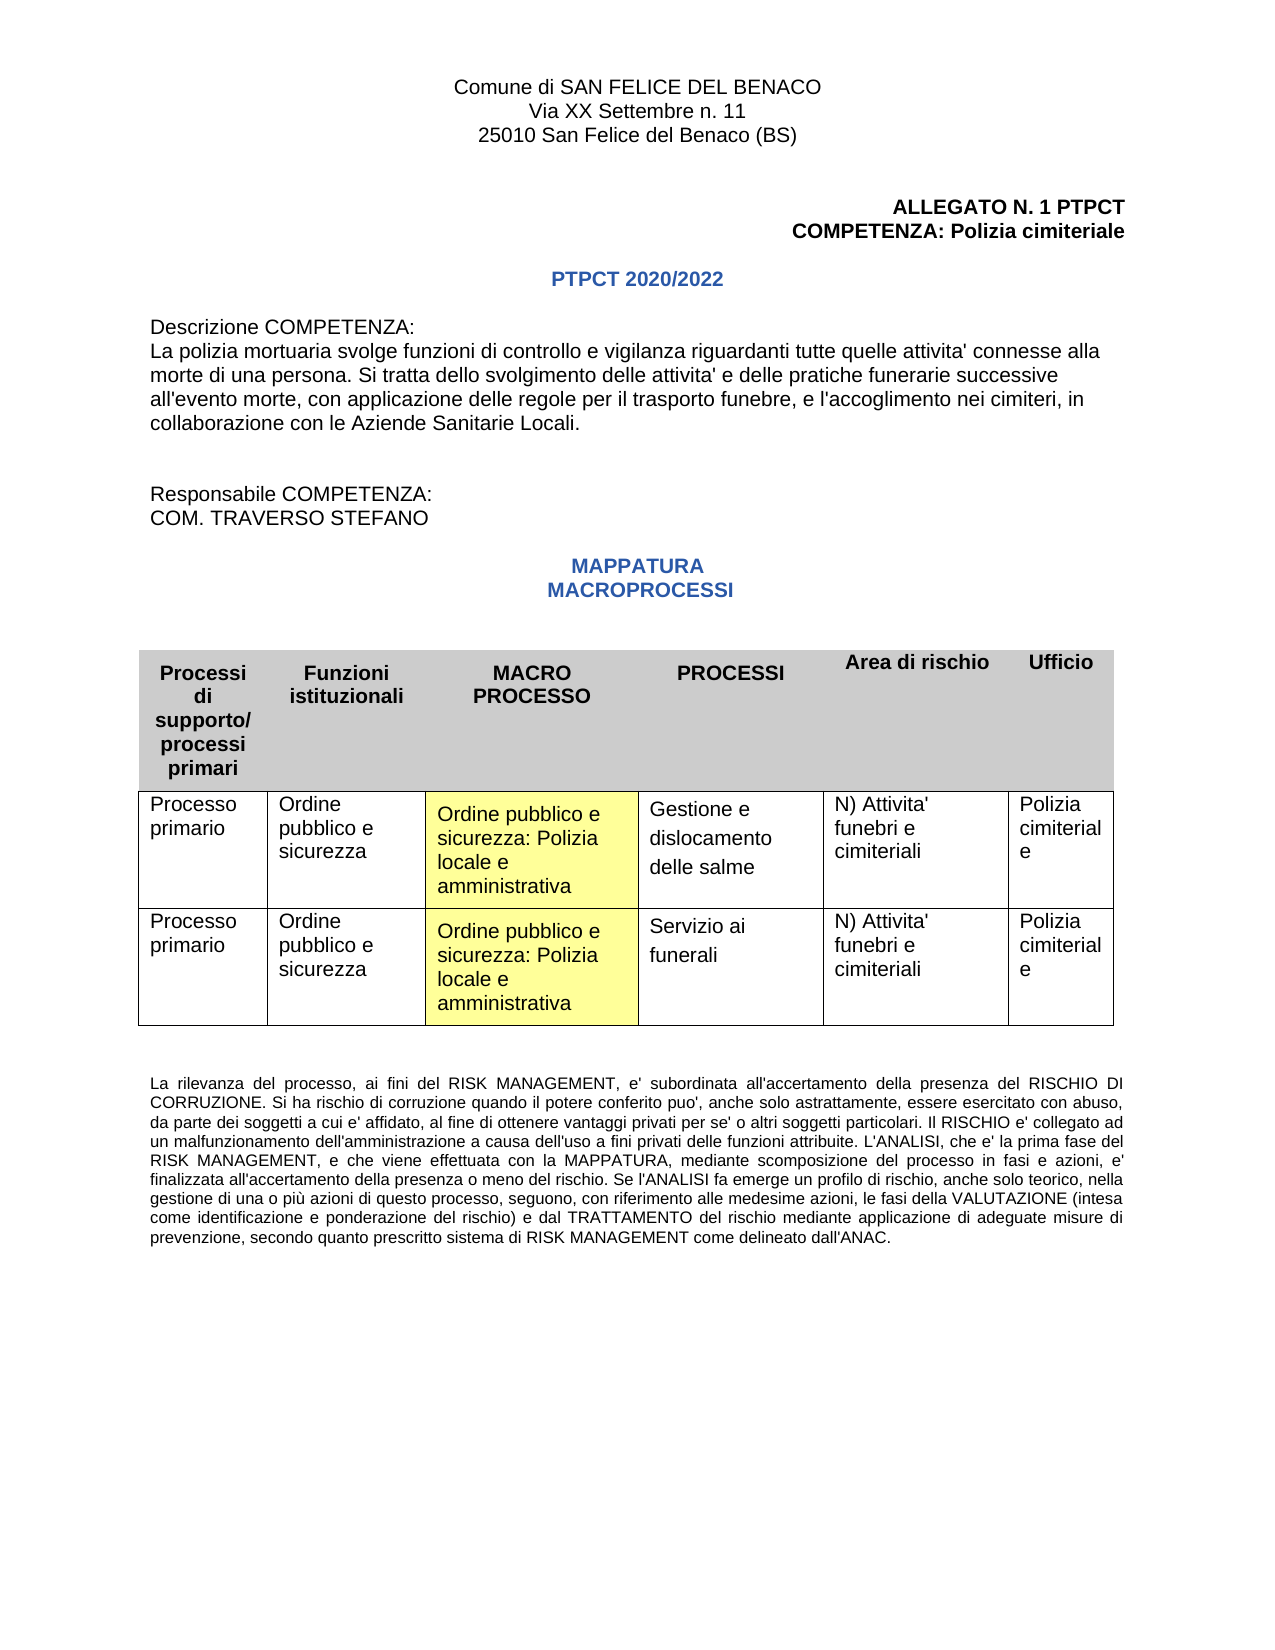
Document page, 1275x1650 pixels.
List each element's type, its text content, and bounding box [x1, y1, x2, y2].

table_header MACRO PROCESSO [426, 650, 638, 791]
table_cell Processo primario [139, 909, 267, 1025]
text COM. TRAVERSO STEFANO [150, 506, 1125, 530]
text 25010 San Felice del Benaco (BS) [150, 123, 1125, 147]
table_header Ufficio [1008, 650, 1114, 791]
table_cell Polizia cimiteriale [1009, 792, 1113, 908]
table_cell Processo primario [139, 792, 267, 908]
table_cell N) Attivita' funebri e cimiteriali [824, 909, 1008, 1025]
text MACROPROCESSI [150, 578, 1125, 602]
text PTPCT 2020/2022 [150, 267, 1125, 291]
table_cell N) Attivita' funebri e cimiteriali [824, 792, 1008, 908]
table_cell Servizio ai funerali [639, 909, 823, 1025]
text La polizia mortuaria svolge funzioni di controllo e vigilanza riguardanti tutte quelle attivita' connesse alla morte di una persona. Si tratta dello svolgimento delle attivita' e delle pratiche funerarie successive all'evento morte, con applicazione delle regole per il trasporto funebre, e l'accoglimento nei cimiteri, in collaborazione con le Aziende Sanitarie Locali. [150, 338, 1125, 434]
text Comune di SAN FELICE DEL BENACO [150, 75, 1125, 99]
text ALLEGATO N. 1 PTPCT [150, 195, 1125, 219]
text Descrizione COMPETENZA: [150, 314, 1125, 338]
table_header Funzioni istituzionali [267, 650, 426, 791]
text La rilevanza del processo, ai fini del RISK MANAGEMENT, e' subordinata all'accertamento della presenza del RISCHIO DI CORRUZIONE. Si ha rischio di corruzione quando il potere conferito puo', anche solo astrattamente, essere esercitato con abuso, da parte dei soggetti a cui e' affidato, al fine di ottenere vantaggi privati per se' o altri soggetti particolari. Il RISCHIO e' collegato ad un malfunzionamento dell'amministrazione a causa dell'uso a fini privati delle funzioni attribuite. L'ANALISI, che e' la prima fase del RISK MANAGEMENT, e che viene effettuata con la MAPPATURA, mediante scomposizione del processo in fasi e azioni, e' finalizzata all'accertamento della presenza o meno del rischio. Se l'ANALISI fa emerge un profilo di rischio, anche solo teorico, nella gestione di una o più azioni di questo processo, seguono, con riferimento alle medesime azioni, le fasi della VALUTAZIONE (intesa come identificazione e ponderazione del rischio) e dal TRATTAMENTO del rischio mediante applicazione di adeguate misure di prevenzione, secondo quanto prescritto sistema di RISK MANAGEMENT come delineato dall'ANAC. [150, 1074, 1125, 1247]
text COMPETENZA: Polizia cimiteriale [150, 219, 1125, 243]
text Responsabile COMPETENZA: [150, 482, 1125, 506]
table_cell Ordine pubblico e sicurezza: Polizia locale e amministrativa [426, 909, 638, 1025]
table_cell Ordine pubblico e sicurezza: Polizia locale e amministrativa [426, 792, 638, 908]
text MAPPATURA [150, 554, 1125, 578]
table_cell Ordine pubblico e sicurezza [268, 909, 425, 1025]
table_cell Polizia cimiteriale [1009, 909, 1113, 1025]
table_header Processi di supporto/processi primari [139, 650, 267, 791]
table_cell Gestione e dislocamento delle salme [639, 792, 823, 908]
table_header PROCESSI [638, 650, 823, 791]
text Via XX Settembre n. 11 [150, 99, 1125, 123]
table_cell Ordine pubblico e sicurezza [268, 792, 425, 908]
table_header Area di rischio [823, 650, 1008, 791]
